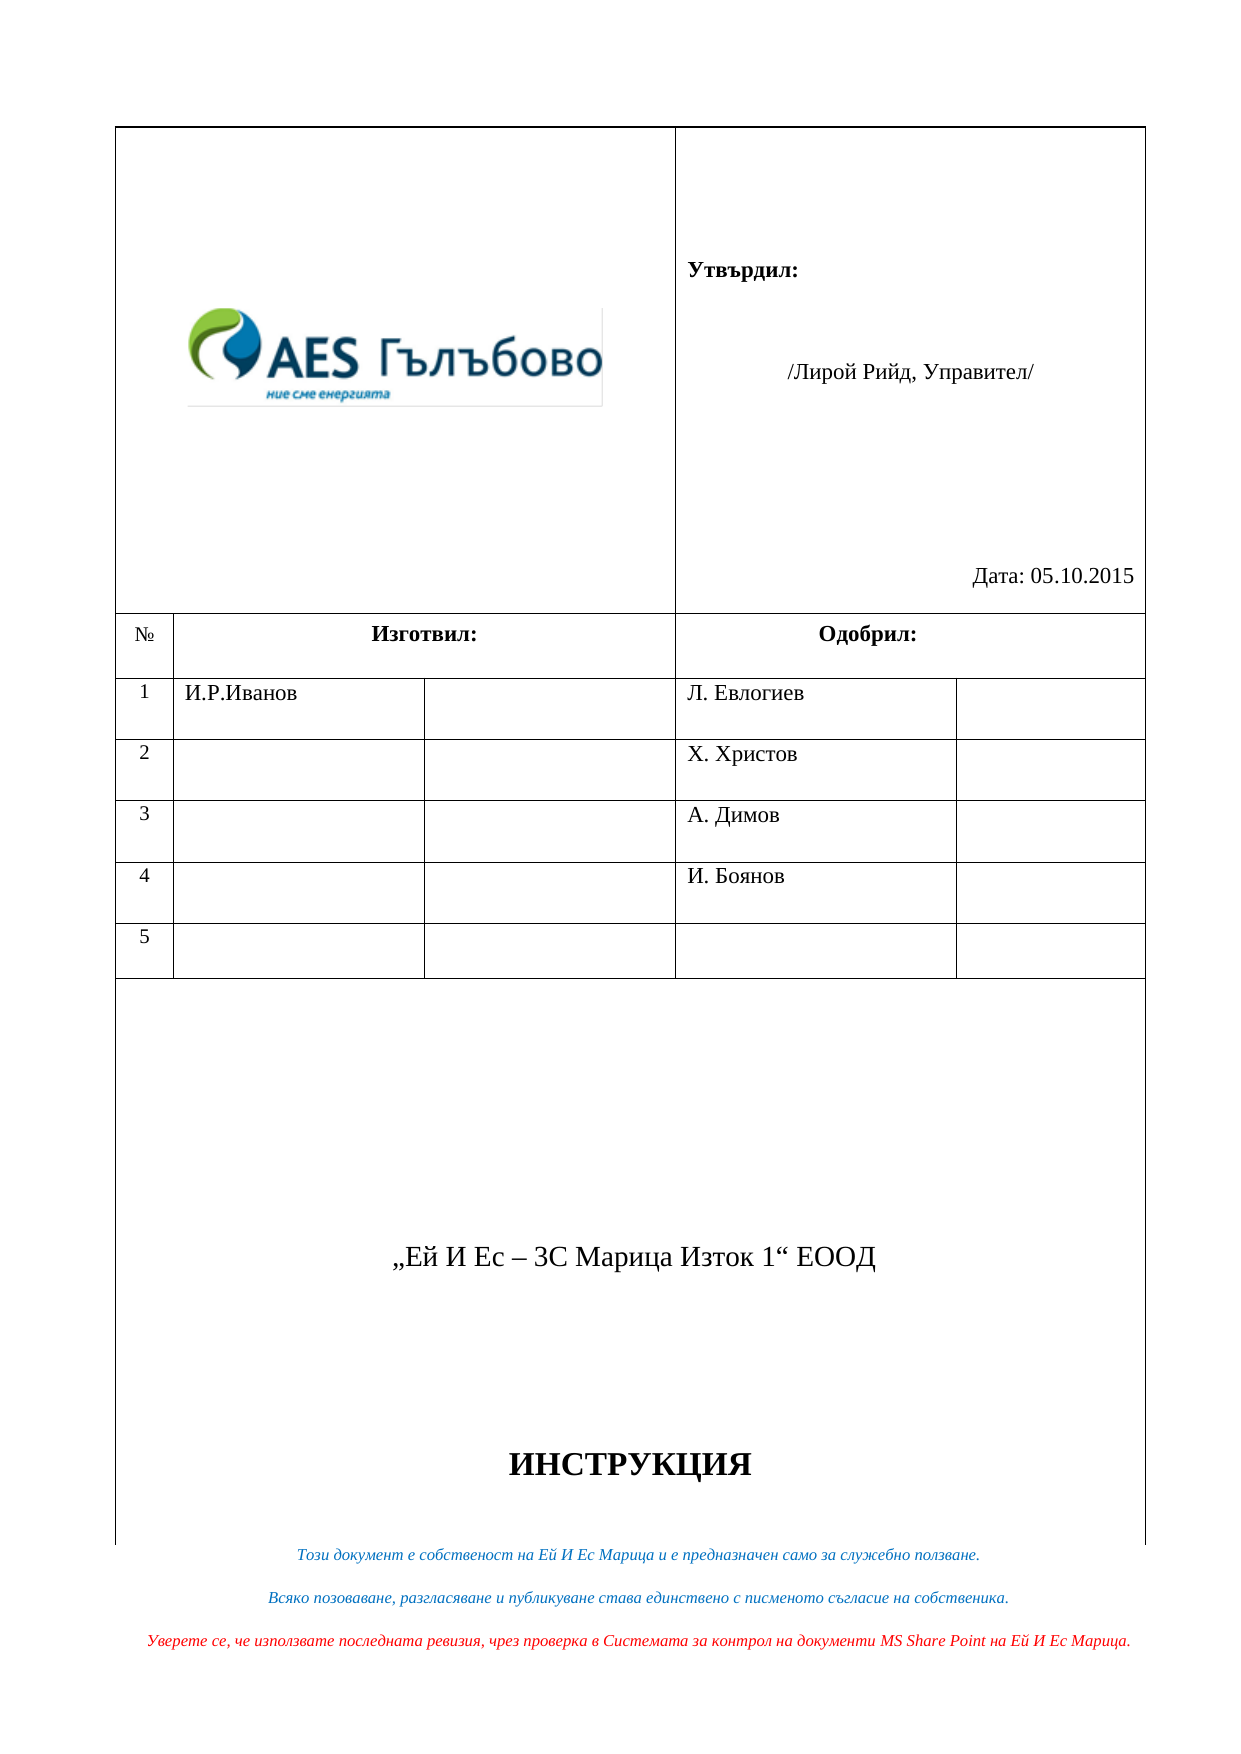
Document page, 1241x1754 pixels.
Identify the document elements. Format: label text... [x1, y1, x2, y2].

table_cell [425, 924, 675, 978]
table_cell А. Димов [676, 801, 956, 862]
table_cell [174, 924, 424, 978]
table_cell [957, 679, 1145, 739]
table_cell 4 [116, 863, 173, 923]
table_cell Х. Христов [676, 740, 956, 800]
table_cell 2 [116, 740, 173, 800]
table_cell [957, 801, 1145, 862]
table_cell № [116, 614, 173, 677]
table_cell [174, 740, 424, 800]
table_cell [676, 924, 956, 978]
table_cell [957, 740, 1145, 800]
table_cell Одобрил: [676, 614, 1145, 677]
table_cell 1 [116, 679, 173, 739]
table_cell [425, 801, 675, 862]
table_cell [425, 679, 675, 739]
picture [187, 308, 604, 408]
table_cell [174, 863, 424, 923]
table_cell [957, 924, 1145, 978]
table_cell [425, 863, 675, 923]
table_header Утвърдил: /Лирой Рийд, Управител/ Дата: 05.10.2015 [676, 128, 1145, 613]
table_cell [957, 863, 1145, 923]
table_cell [174, 801, 424, 862]
table_cell [425, 740, 675, 800]
table_cell 3 [116, 801, 173, 862]
table_cell „Ей И Ес – 3С Марица Изток 1“ ЕООД ИНСТРУКЦИЯ ЗА ИЗВЪРШВАНЕ НА ХИДРОСТАТИЧНИ ИЗПИТАНИЯ НА СЪДОВЕ ПОД НАЛЯГАНЕ (СПН) [116, 979, 1145, 1545]
table_cell Л. Евлогиев [676, 679, 956, 739]
table_cell Изготвил: [174, 614, 675, 677]
table_header [116, 128, 675, 613]
table_cell И. Боянов [676, 863, 956, 923]
table_cell 5 [116, 924, 173, 978]
table_cell И.Р.Иванов [174, 679, 424, 739]
